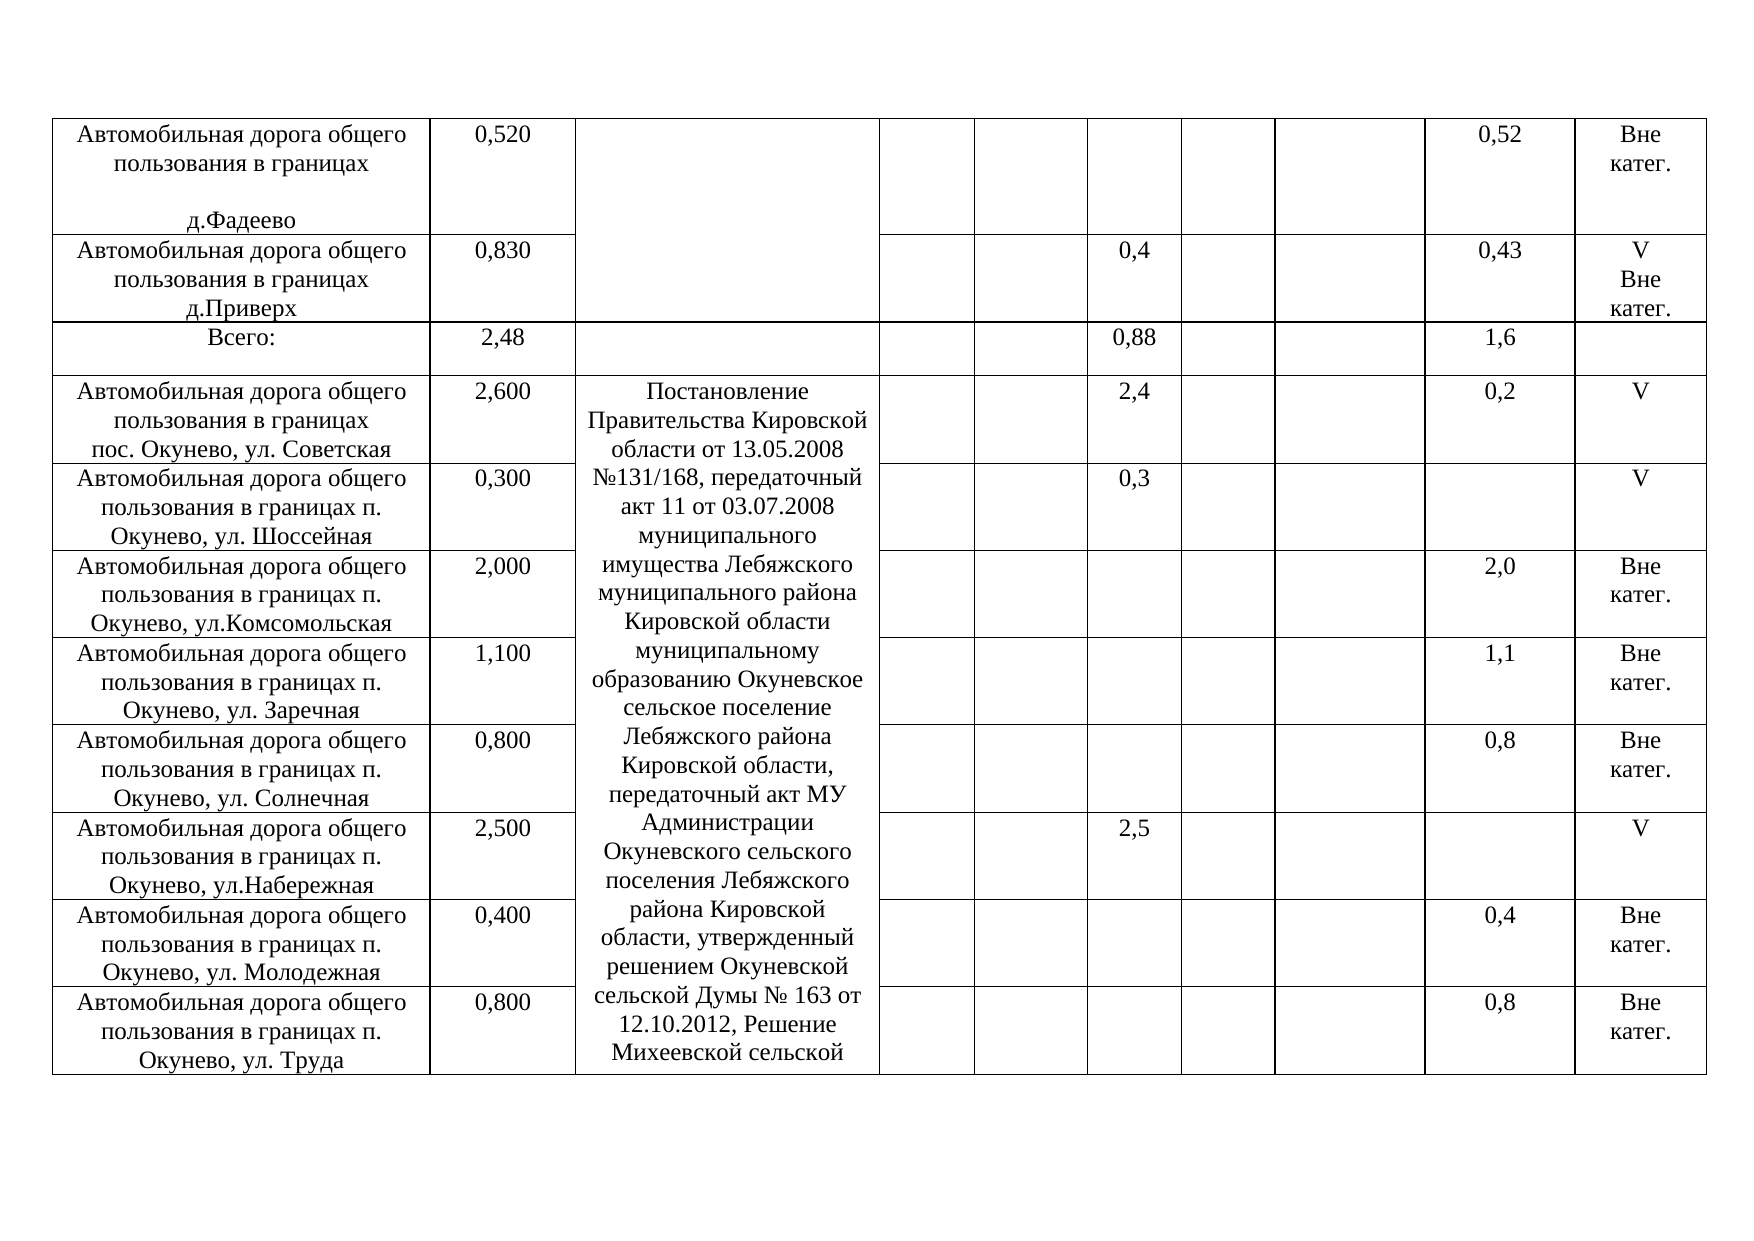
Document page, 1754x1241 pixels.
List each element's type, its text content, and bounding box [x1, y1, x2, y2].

table_cell 2,0 [1426, 551, 1574, 637]
table_cell [1088, 551, 1181, 637]
table_cell 1,6 [1426, 323, 1574, 375]
table_cell [880, 464, 974, 550]
table_cell [1276, 464, 1424, 550]
table_cell [975, 464, 1087, 550]
table_cell 0,520 [431, 119, 575, 234]
table_cell 0,3 [1088, 464, 1181, 550]
table_cell Всего: [53, 323, 429, 375]
table_cell 2,5 [1088, 813, 1181, 899]
table_cell [1182, 900, 1274, 986]
table_cell Автомобильная дорога общего пользования в границах п. Окунево, ул. Труда [53, 987, 429, 1073]
table_cell [880, 725, 974, 812]
table_cell Автомобильная дорога общего пользования в границах п. Окунево, ул. Шоссейная [53, 464, 429, 550]
table_cell 0,4 [1088, 235, 1181, 321]
table_cell 0,800 [431, 987, 575, 1073]
table_cell [880, 900, 974, 986]
table_cell [1426, 813, 1574, 899]
table_cell 0,8 [1426, 987, 1574, 1073]
table_cell 2,600 [431, 376, 575, 462]
table_cell [1426, 464, 1574, 550]
table_cell Вне катег. [1576, 987, 1706, 1073]
table_cell [576, 323, 879, 375]
table_cell [1276, 987, 1424, 1073]
table_cell [880, 813, 974, 899]
table_cell 0,88 [1088, 323, 1181, 375]
table_cell V [1576, 464, 1706, 550]
table_cell Автомобильная дорога общего пользования в границах п. Окунево, ул.Набережная [53, 813, 429, 899]
table_cell [975, 551, 1087, 637]
table_cell V [1576, 813, 1706, 899]
table_cell 2,4 [1088, 376, 1181, 462]
table_cell [1182, 119, 1274, 234]
table_cell Вне катег. [1576, 638, 1706, 724]
table_cell [1276, 900, 1424, 986]
table_cell [1276, 376, 1424, 462]
table_cell [975, 987, 1087, 1073]
table_cell [1182, 323, 1274, 375]
table_cell [1276, 813, 1424, 899]
table_cell [1182, 987, 1274, 1073]
table_cell [1182, 725, 1274, 812]
table_cell Автомобильная дорога общего пользования в границах п. Окунево, ул.Комсомольская [53, 551, 429, 637]
table_cell [1276, 551, 1424, 637]
table_cell [1088, 900, 1181, 986]
table_cell 1,1 [1426, 638, 1574, 724]
table_cell Автомобильная дорога общего пользования в границах д.Фадеево [53, 119, 429, 234]
table_cell [975, 119, 1087, 234]
table_cell 0,400 [431, 900, 575, 986]
table_cell [1088, 987, 1181, 1073]
table_cell V Вне катег. [1576, 235, 1706, 321]
table_cell [1276, 235, 1424, 321]
table_cell [880, 551, 974, 637]
table_cell 1,100 [431, 638, 575, 724]
table_cell [1182, 464, 1274, 550]
table_cell [975, 900, 1087, 986]
table_cell [880, 376, 974, 462]
table_cell [1276, 725, 1424, 812]
table_cell [1576, 323, 1706, 375]
table_cell [975, 813, 1087, 899]
table_cell 2,48 [431, 323, 575, 375]
table_cell [1088, 119, 1181, 234]
table_cell [975, 376, 1087, 462]
table_cell [1276, 119, 1424, 234]
table_cell [1182, 551, 1274, 637]
table_cell V [1576, 376, 1706, 462]
table_cell Вне катег. [1576, 551, 1706, 637]
table_cell 0,800 [431, 725, 575, 812]
table_cell 0,43 [1426, 235, 1574, 321]
table_cell [975, 725, 1087, 812]
table_cell 2,500 [431, 813, 575, 899]
table_cell 0,4 [1426, 900, 1574, 986]
table_cell [975, 235, 1087, 321]
table_cell Автомобильная дорога общего пользования в границах п. Окунево, ул. Солнечная [53, 725, 429, 812]
table_cell Автомобильная дорога общего пользования в границах пос. Окунево, ул. Советская [53, 376, 429, 462]
table_cell [880, 323, 974, 375]
table_cell [880, 987, 974, 1073]
table_cell [1182, 376, 1274, 462]
table_cell [1276, 323, 1424, 375]
table_cell Вне катег. [1576, 119, 1706, 234]
table_cell [1276, 638, 1424, 724]
table_cell [880, 235, 974, 321]
table_cell [1182, 235, 1274, 321]
table_cell Автомобильная дорога общего пользования в границах п. Окунево, ул. Заречная [53, 638, 429, 724]
table_cell [975, 323, 1087, 375]
table_cell Вне катег. [1576, 900, 1706, 986]
table_cell Автомобильная дорога общего пользования в границах д.Приверх [53, 235, 429, 321]
table_cell Автомобильная дорога общего пользования в границах п. Окунево, ул. Молодежная [53, 900, 429, 986]
table_cell 0,830 [431, 235, 575, 321]
table_cell [1182, 638, 1274, 724]
table_cell Постановление Правительства Кировской области от 13.05.2008 №131/168, передаточный акт 11 от 03.07.2008 муниципального имущества Лебяжского муниципального района Кировской области муниципальному образованию Окуневское сельское поселение Лебяжского района Кировской области, передаточный акт МУ Администрации Окуневского сельского поселения Лебяжского района Кировской области, утвержденный решением Окуневской сельской Думы № 163 от 12.10.2012, Решение Михеевской сельской Думы первого созыва № 20 от 02.11.2012 «Об утверждении передаточных актов» [576, 376, 879, 1073]
table_cell [880, 638, 974, 724]
table_cell 0,2 [1426, 376, 1574, 462]
table_cell [975, 638, 1087, 724]
table_cell 0,8 [1426, 725, 1574, 812]
table_cell [1182, 813, 1274, 899]
table_cell [1088, 725, 1181, 812]
table_cell Вне катег. [1576, 725, 1706, 812]
table_cell 2,000 [431, 551, 575, 637]
table_cell 0,300 [431, 464, 575, 550]
table_cell [880, 119, 974, 234]
table_cell 0,52 [1426, 119, 1574, 234]
table_cell [1088, 638, 1181, 724]
